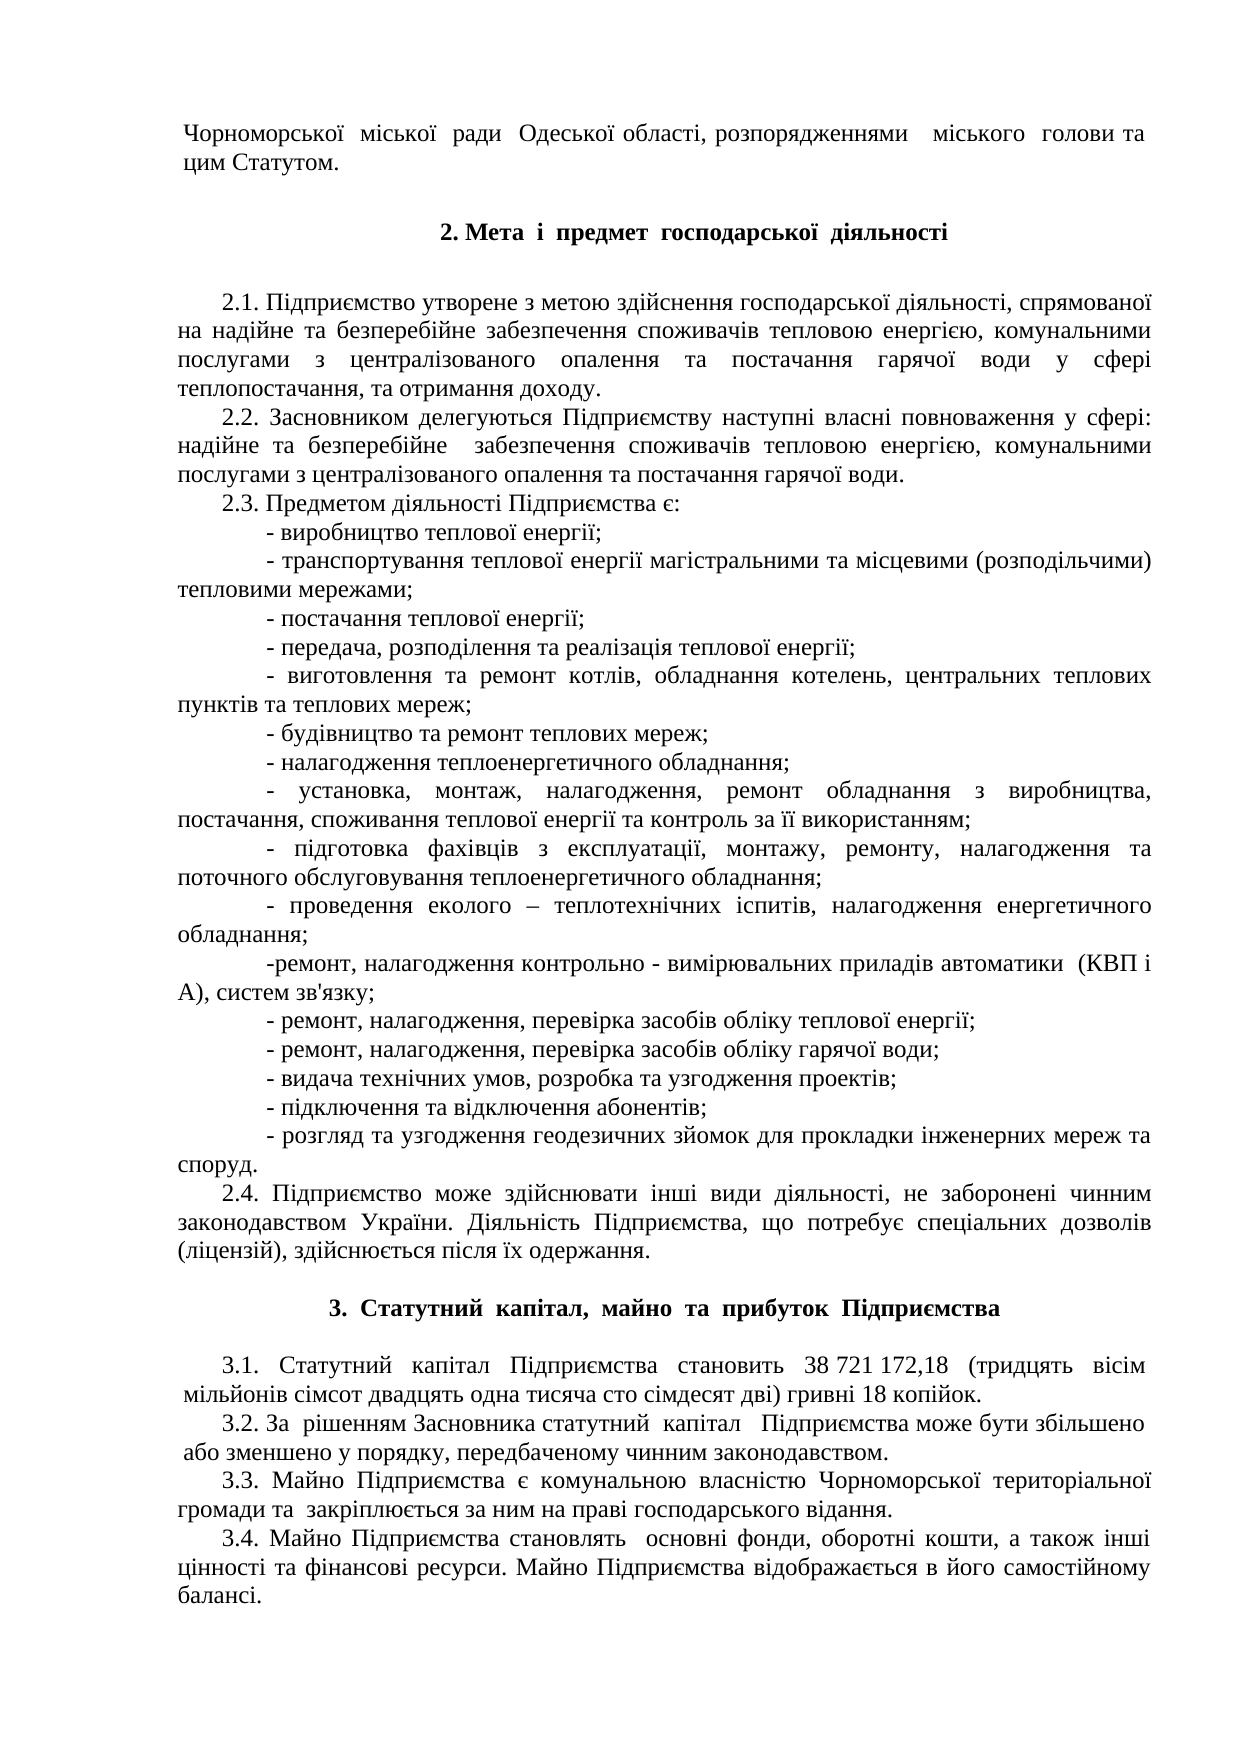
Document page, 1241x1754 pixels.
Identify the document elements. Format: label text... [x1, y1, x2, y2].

subtitle 2. Мета і предмет господарської діяльності [177, 217, 1152, 246]
text - виготовлення та ремонт котлів, обладнання котелень, центральних теплових пунктів та теплових мереж; [177, 661, 1153, 718]
text - передача, розподілення та реалізація теплової енергії; [177, 632, 1153, 661]
text - розгляд та узгодження геодезичних зйомок для прокладки інженерних мереж та споруд. [177, 1121, 1153, 1178]
text 2.1. Підприємство утворене з метою здійснення господарської діяльності, спрямованої на надійне та безперебійне забезпечення споживачів тепловою енергією, комунальними послугами з централізованого опалення та постачання гарячої води у сфері теплопостачання, та отримання доходу. [177, 287, 1153, 402]
text - виробництво теплової енергії; [177, 517, 1153, 546]
text 3.2. За рішенням Засновника статутний капітал Підприємства може бути збільшено або зменшено у порядку, передбаченому чинним законодавством. [183, 1408, 1146, 1466]
text 2.3. Предметом діяльності Підприємства є: [177, 488, 1153, 517]
text 2.4. Підприємство може здійснювати інші види діяльності, не заборонені чинним законодавством України. Діяльність Підприємства, що потребує спеціальних дозволів (ліцензій), здійснюється після їх одержання. [177, 1178, 1153, 1264]
text - постачання теплової енергії; [177, 603, 1153, 632]
text - підключення та відключення абонентів; [177, 1092, 1153, 1121]
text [183, 118, 1146, 176]
text - ремонт, налагодження, перевірка засобів обліку гарячої води; [177, 1034, 1153, 1063]
text 3.1. Статутний капітал Підприємства становить 38 721 172,18 (тридцять вісім мільйонів сімсот двадцять одна тисяча сто сімдесят дві) гривні 18 копійок. [183, 1351, 1146, 1408]
text - ремонт, налагодження, перевірка засобів обліку теплової енергії; [177, 1006, 1153, 1034]
text 3.3. Майно Підприємства є комунальною власністю Чорноморської територіальної громади та закріплюється за ним на праві господарського відання. [177, 1466, 1153, 1523]
text - установка, монтаж, налагодження, ремонт обладнання з виробництва, постачання, споживання теплової енергії та контроль за її використанням; [177, 776, 1153, 833]
text - налагодження теплоенергетичного обладнання; [177, 747, 1153, 776]
text - транспортування теплової енергії магістральними та місцевими (розподільчими) тепловими мережами; [177, 546, 1153, 603]
text 2.2. Засновником делегуються Підприємству наступні власні повноваження у сфері: надійне та безперебійне забезпечення споживачів тепловою енергією, комунальними послугами з централізованого опалення та постачання гарячої води. [177, 402, 1153, 488]
text - будівництво та ремонт теплових мереж; [177, 718, 1153, 747]
text - видача технічних умов, розробка та узгодження проектів; [177, 1063, 1153, 1092]
text - підготовка фахівців з експлуатації, монтажу, ремонту, налагодження та поточного обслуговування теплоенергетичного обладнання; [177, 833, 1153, 891]
text - проведення еколого – теплотехнічних іспитів, налагодження енергетичного обладнання; [177, 891, 1153, 948]
text 3.4. Майно Підприємства становлять основні фонди, оборотні кошти, а також інші цінності та фінансові ресурси. Майно Підприємства відображається в його самостійному балансі. [177, 1523, 1152, 1609]
text -ремонт, налагодження контрольно - вимірювальних приладів автоматики (КВП і А), систем зв'язку; [177, 948, 1153, 1006]
text 3. Статутний капітал, майно та прибуток Підприємства [183, 1293, 1146, 1322]
